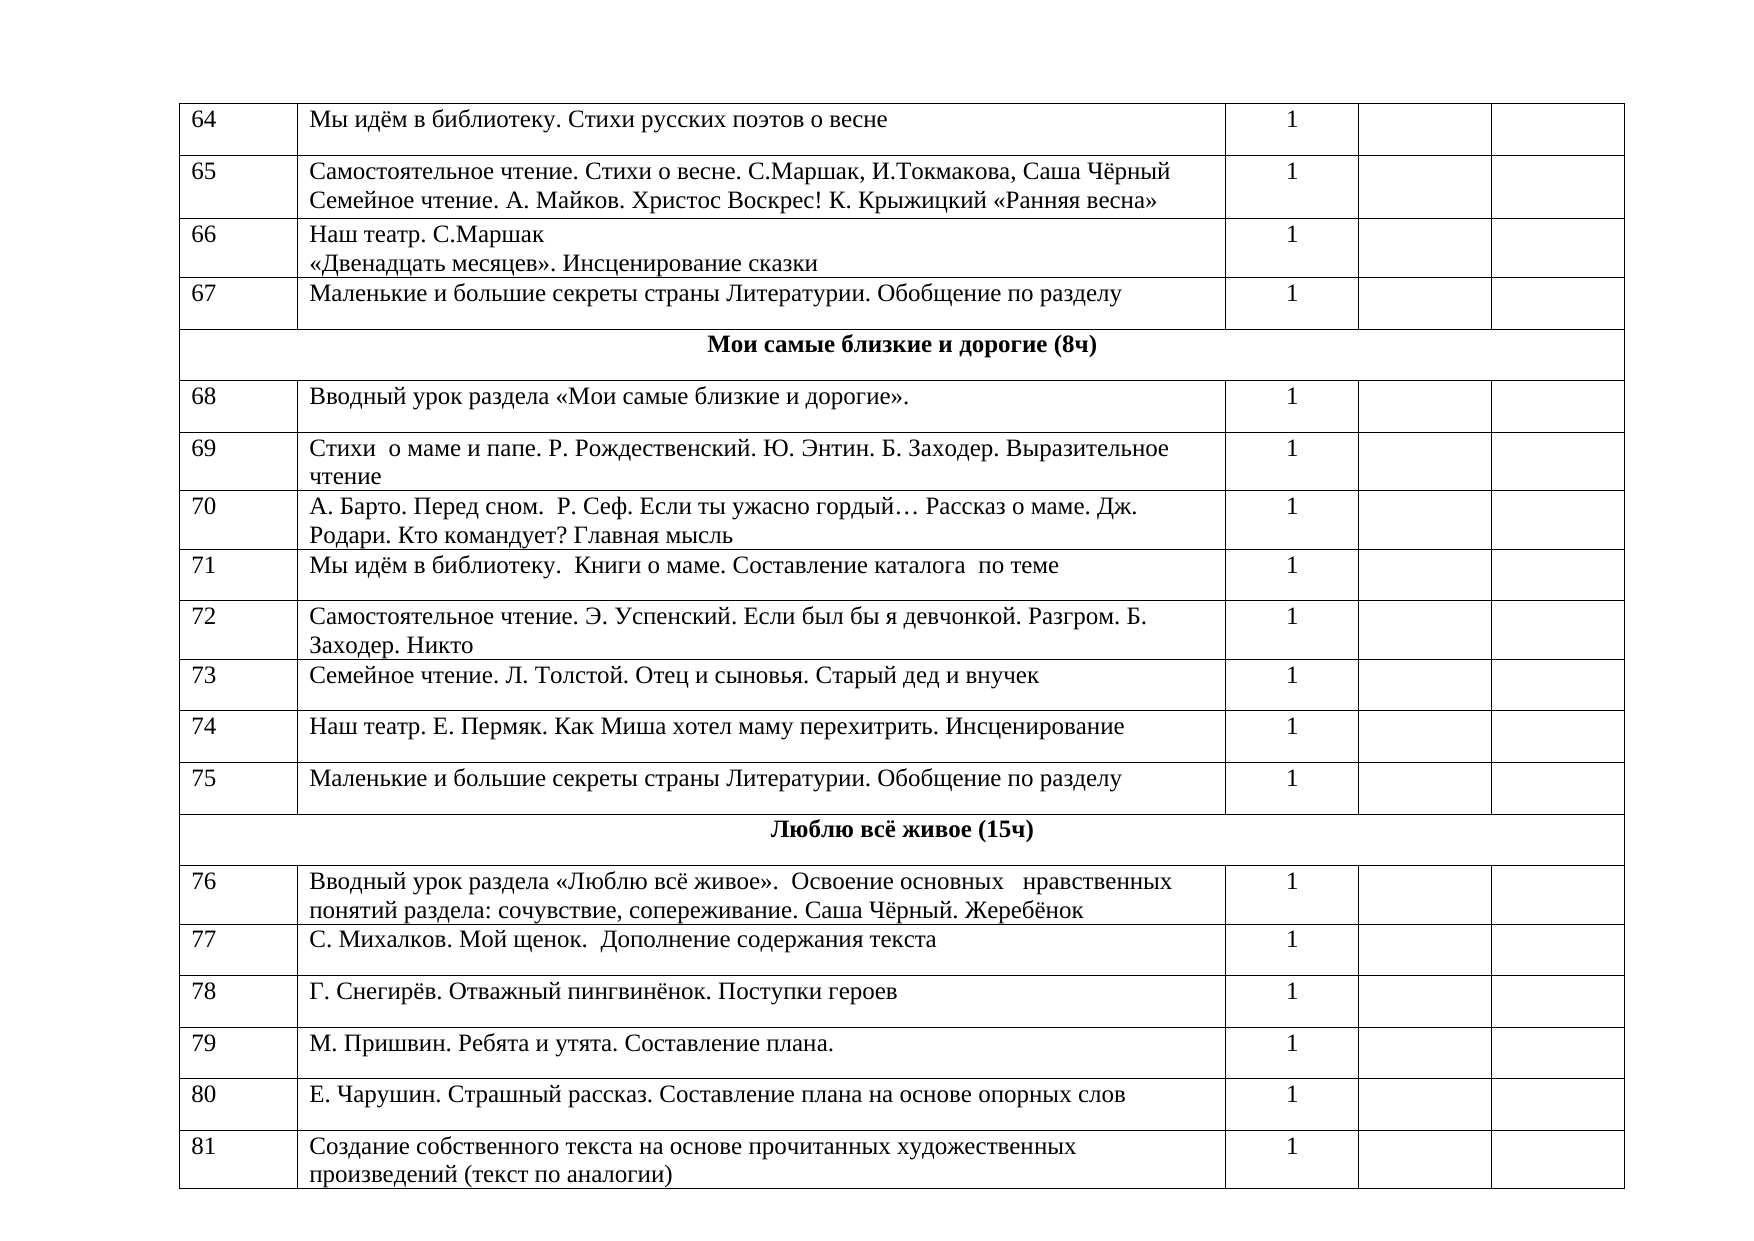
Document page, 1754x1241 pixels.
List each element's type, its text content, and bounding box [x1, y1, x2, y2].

table_cell Г. Снегирёв. Отважный пингвинёнок. Поступки героев [298, 976, 1225, 1027]
table_cell 81 [180, 1131, 297, 1188]
table_cell 64 [180, 104, 297, 155]
table_cell [1492, 491, 1624, 549]
table_cell 70 [180, 491, 297, 549]
table_cell Маленькие и большие секреты страны Литературии. Обобщение по разделу [298, 763, 1225, 813]
table_cell 1 [1226, 433, 1358, 490]
table_cell [1359, 763, 1491, 813]
table_cell [1359, 1131, 1491, 1188]
table_cell [1492, 1131, 1624, 1188]
table_cell Наш театр. Е. Пермяк. Как Миша хотел маму перехитрить. Инсценирование [298, 711, 1225, 762]
table_cell 1 [1226, 381, 1358, 432]
table_cell Самостоятельное чтение. Стихи о весне. С.Маршак, И.Токмакова, Саша Чёрный Семейное чтение. А. Майков. Христос Воскрес! К. Крыжицкий «Ранняя весна» [298, 156, 1225, 218]
table_cell М. Пришвин. Ребята и утята. Составление плана. [298, 1028, 1225, 1078]
table_cell 80 [180, 1079, 297, 1130]
table_cell 74 [180, 711, 297, 762]
table_cell Самостоятельное чтение. Э. Успенский. Если был бы я девчонкой. Разгром. Б. Заходер. Никто [298, 601, 1225, 659]
table_cell Люблю всё живое (15ч) [180, 815, 1624, 865]
table_cell 78 [180, 976, 297, 1027]
table_cell [1359, 219, 1491, 277]
table_cell 66 [180, 219, 297, 277]
table_cell Мои самые близкие и дорогие (8ч) [180, 330, 1624, 380]
table_cell Вводный урок раздела «Мои самые близкие и дорогие». [298, 381, 1225, 432]
table_cell 1 [1226, 711, 1358, 762]
table_cell 77 [180, 925, 297, 975]
table_cell 1 [1226, 1131, 1358, 1188]
table_cell Мы идём в библиотеку. Стихи русских поэтов о весне [298, 104, 1225, 155]
table_cell [1359, 1079, 1491, 1130]
table_cell 69 [180, 433, 297, 490]
table_cell [1492, 763, 1624, 813]
table_cell [1359, 925, 1491, 975]
table_cell 72 [180, 601, 297, 659]
table_cell 67 [180, 278, 297, 328]
table_cell 1 [1226, 156, 1358, 218]
table_cell 1 [1226, 601, 1358, 659]
table_cell [1359, 711, 1491, 762]
table_cell 1 [1226, 763, 1358, 813]
table_cell Стихи о маме и папе. Р. Рождественский. Ю. Энтин. Б. Заходер. Выразительное чтение [298, 433, 1225, 490]
table_cell [1359, 491, 1491, 549]
table_cell [1359, 1028, 1491, 1078]
table_cell 75 [180, 763, 297, 813]
table_cell Мы идём в библиотеку. Книги о маме. Составление каталога по теме [298, 550, 1225, 600]
table_cell [1492, 976, 1624, 1027]
table_cell Вводный урок раздела «Люблю всё живое». Освоение основных нравственных понятий раздела: сочувствие, сопереживание. Саша Чёрный. Жеребёнок [298, 866, 1225, 923]
table_cell [1492, 278, 1624, 328]
table_cell 1 [1226, 866, 1358, 923]
table_cell Маленькие и большие секреты страны Литературии. Обобщение по разделу [298, 278, 1225, 328]
table_cell [1492, 1028, 1624, 1078]
table_cell Е. Чарушин. Страшный рассказ. Составление плана на основе опорных слов [298, 1079, 1225, 1130]
table_cell [1359, 381, 1491, 432]
table_cell [1492, 925, 1624, 975]
table_cell А. Барто. Перед сном. Р. Сеф. Если ты ужасно гордый… Рассказ о маме. Дж. Родари. Кто командует? Главная мысль [298, 491, 1225, 549]
table_cell [1359, 278, 1491, 328]
table_cell [1359, 104, 1491, 155]
table_cell 73 [180, 660, 297, 710]
table_cell Наш театр. С.Маршак «Двенадцать месяцев». Инсценирование сказки [298, 219, 1225, 277]
table_cell Семейное чтение. Л. Толстой. Отец и сыновья. Старый дед и внучек [298, 660, 1225, 710]
table_cell [1492, 660, 1624, 710]
table_cell [1359, 433, 1491, 490]
table_cell [1492, 1079, 1624, 1130]
table_cell [1359, 866, 1491, 923]
table_cell 65 [180, 156, 297, 218]
table_cell 1 [1226, 278, 1358, 328]
table_cell 1 [1226, 660, 1358, 710]
table_cell [1492, 381, 1624, 432]
table_cell [1492, 711, 1624, 762]
table_cell 1 [1226, 550, 1358, 600]
table_cell [1492, 219, 1624, 277]
table_cell [1492, 433, 1624, 490]
table_cell Создание собственного текста на основе прочитанных художественных произведений (текст по аналогии) [298, 1131, 1225, 1188]
table_cell 1 [1226, 491, 1358, 549]
table_cell 76 [180, 866, 297, 923]
table_cell 1 [1226, 219, 1358, 277]
table_cell [1359, 601, 1491, 659]
table_cell 1 [1226, 925, 1358, 975]
table_cell 1 [1226, 1028, 1358, 1078]
table_cell 71 [180, 550, 297, 600]
table_cell [1359, 156, 1491, 218]
table_cell 1 [1226, 1079, 1358, 1130]
table_cell 79 [180, 1028, 297, 1078]
table_cell [1359, 976, 1491, 1027]
table_cell [1492, 601, 1624, 659]
table_cell [1492, 156, 1624, 218]
table_cell С. Михалков. Мой щенок. Дополнение содержания текста [298, 925, 1225, 975]
table_cell [1492, 104, 1624, 155]
table_cell [1492, 550, 1624, 600]
table_cell [1359, 550, 1491, 600]
table_cell [1492, 866, 1624, 923]
table_cell 1 [1226, 976, 1358, 1027]
table_cell 1 [1226, 104, 1358, 155]
table_cell 68 [180, 381, 297, 432]
table_cell [1359, 660, 1491, 710]
